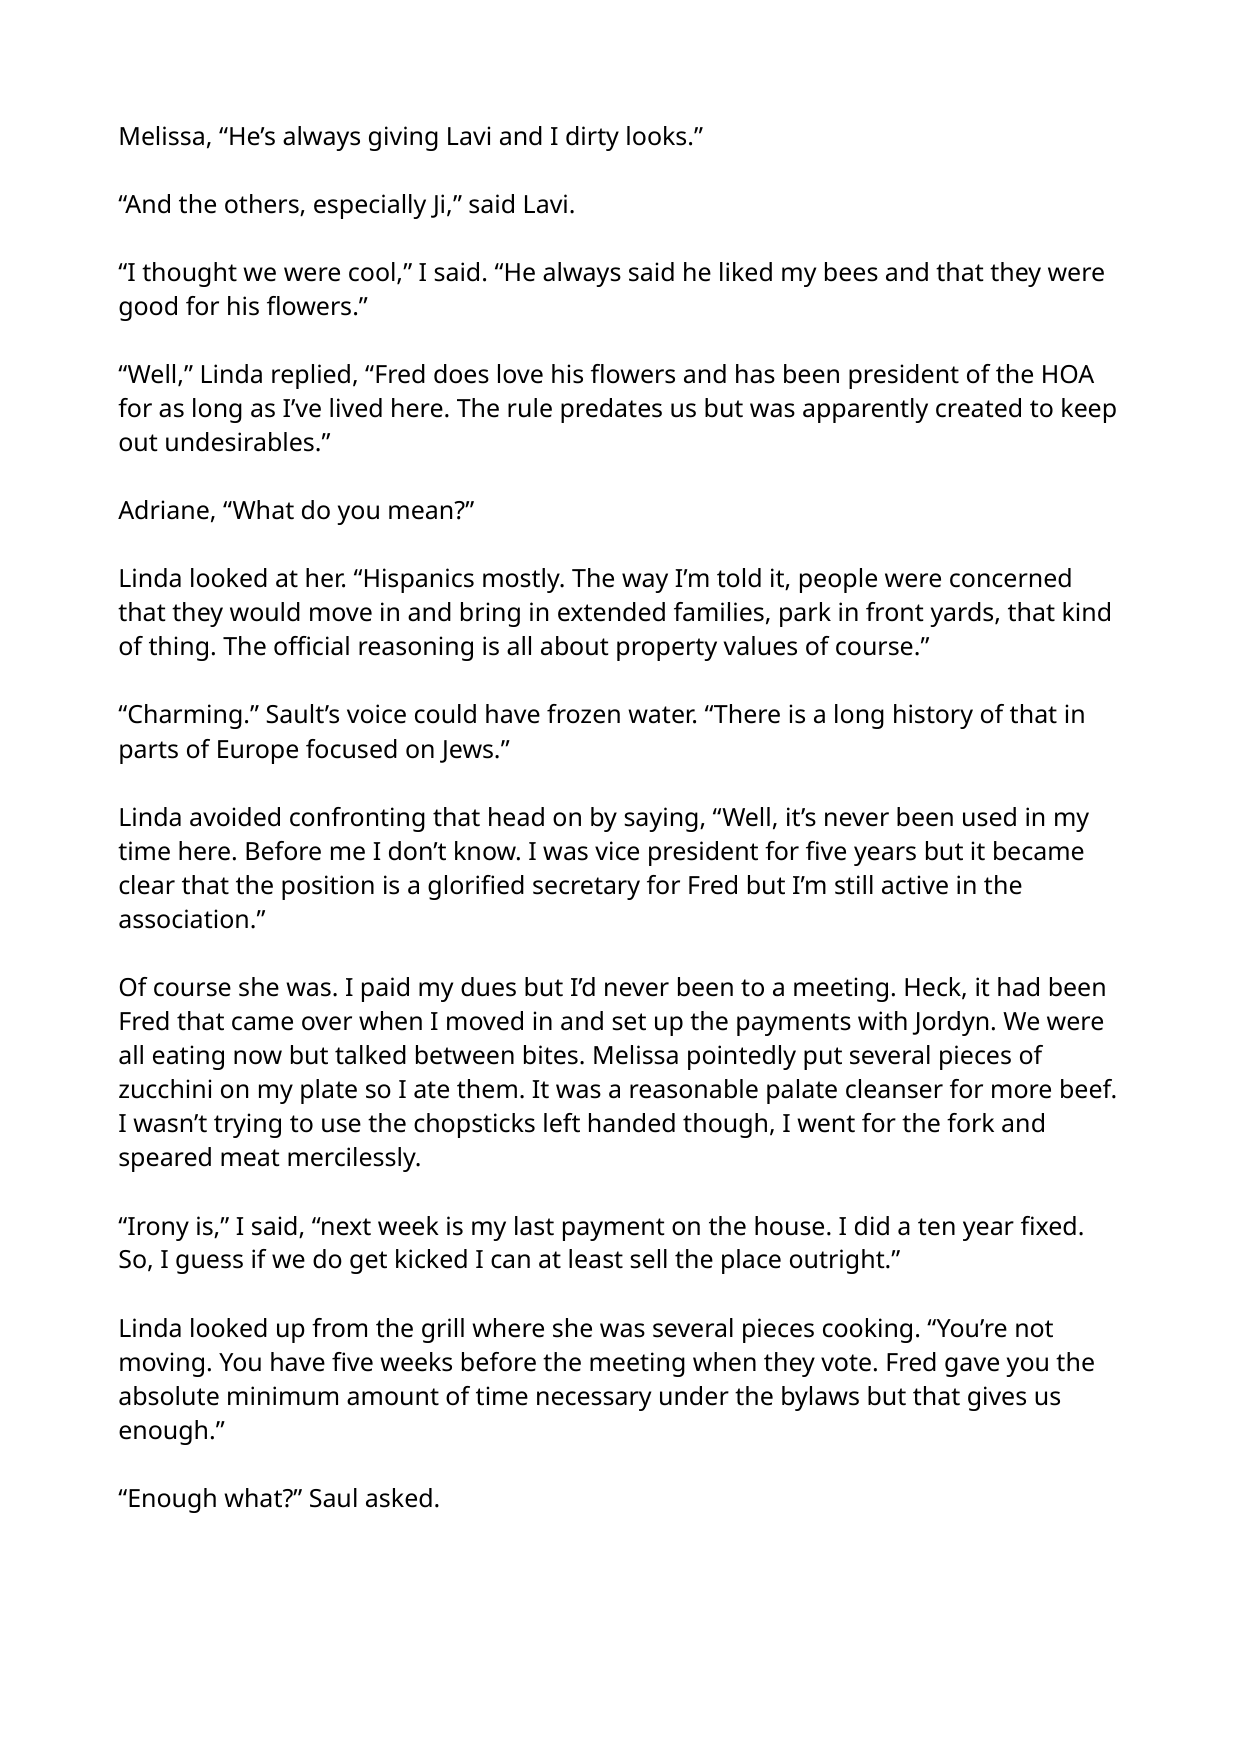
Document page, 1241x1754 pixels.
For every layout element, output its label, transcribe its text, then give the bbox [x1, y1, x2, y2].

text “Charming.” Sault’s voice could have frozen water. “There is a long history of that in parts of Europe focused on Jews.” [118, 697, 1122, 765]
text Adriane, “What do you mean?” [118, 493, 1122, 527]
text “Irony is,” I said, “next week is my last payment on the house. I did a ten year fixed. So, I guess if we do get kicked I can at least sell the place outright.” [118, 1208, 1122, 1276]
text Linda looked at her. “Hispanics mostly. The way I’m told it, people were concerned that they would move in and bring in extended families, park in front yards, that kind of thing. The official reasoning is all about property values of course.” [118, 561, 1122, 663]
text Linda looked up from the grill where she was several pieces cooking. “You’re not moving. You have five weeks before the meeting when they vote. Fred gave you the absolute minimum amount of time necessary under the bylaws but that gives us enough.” [118, 1310, 1122, 1447]
text “I thought we were cool,” I said. “He always said he liked my bees and that they were good for his flowers.” [118, 254, 1122, 322]
text Melissa, “He’s always giving Lavi and I dirty looks.” [118, 118, 1122, 152]
text Linda avoided confronting that head on by saying, “Well, it’s never been used in my time here. Before me I don’t know. I was vice president for five years but it became clear that the position is a glorified secretary for Fred but I’m still active in the association.” [118, 799, 1122, 936]
text “Enough what?” Saul asked. [118, 1481, 1122, 1515]
text Of course she was. I paid my dues but I’d never been to a meeting. Heck, it had been Fred that came over when I moved in and set up the payments with Jordyn. We were all eating now but talked between bites. Melissa pointedly put several pieces of zucchini on my plate so I ate them. It was a reasonable palate cleanser for more beef. I wasn’t trying to use the chopsticks left handed though, I went for the fork and speared meat mercilessly. [118, 970, 1122, 1174]
text “And the others, especially Ji,” said Lavi. [118, 186, 1122, 220]
text “Well,” Linda replied, “Fred does love his flowers and has been president of the HOA for as long as I’ve lived here. The rule predates us but was apparently created to keep out undesirables.” [118, 357, 1122, 459]
